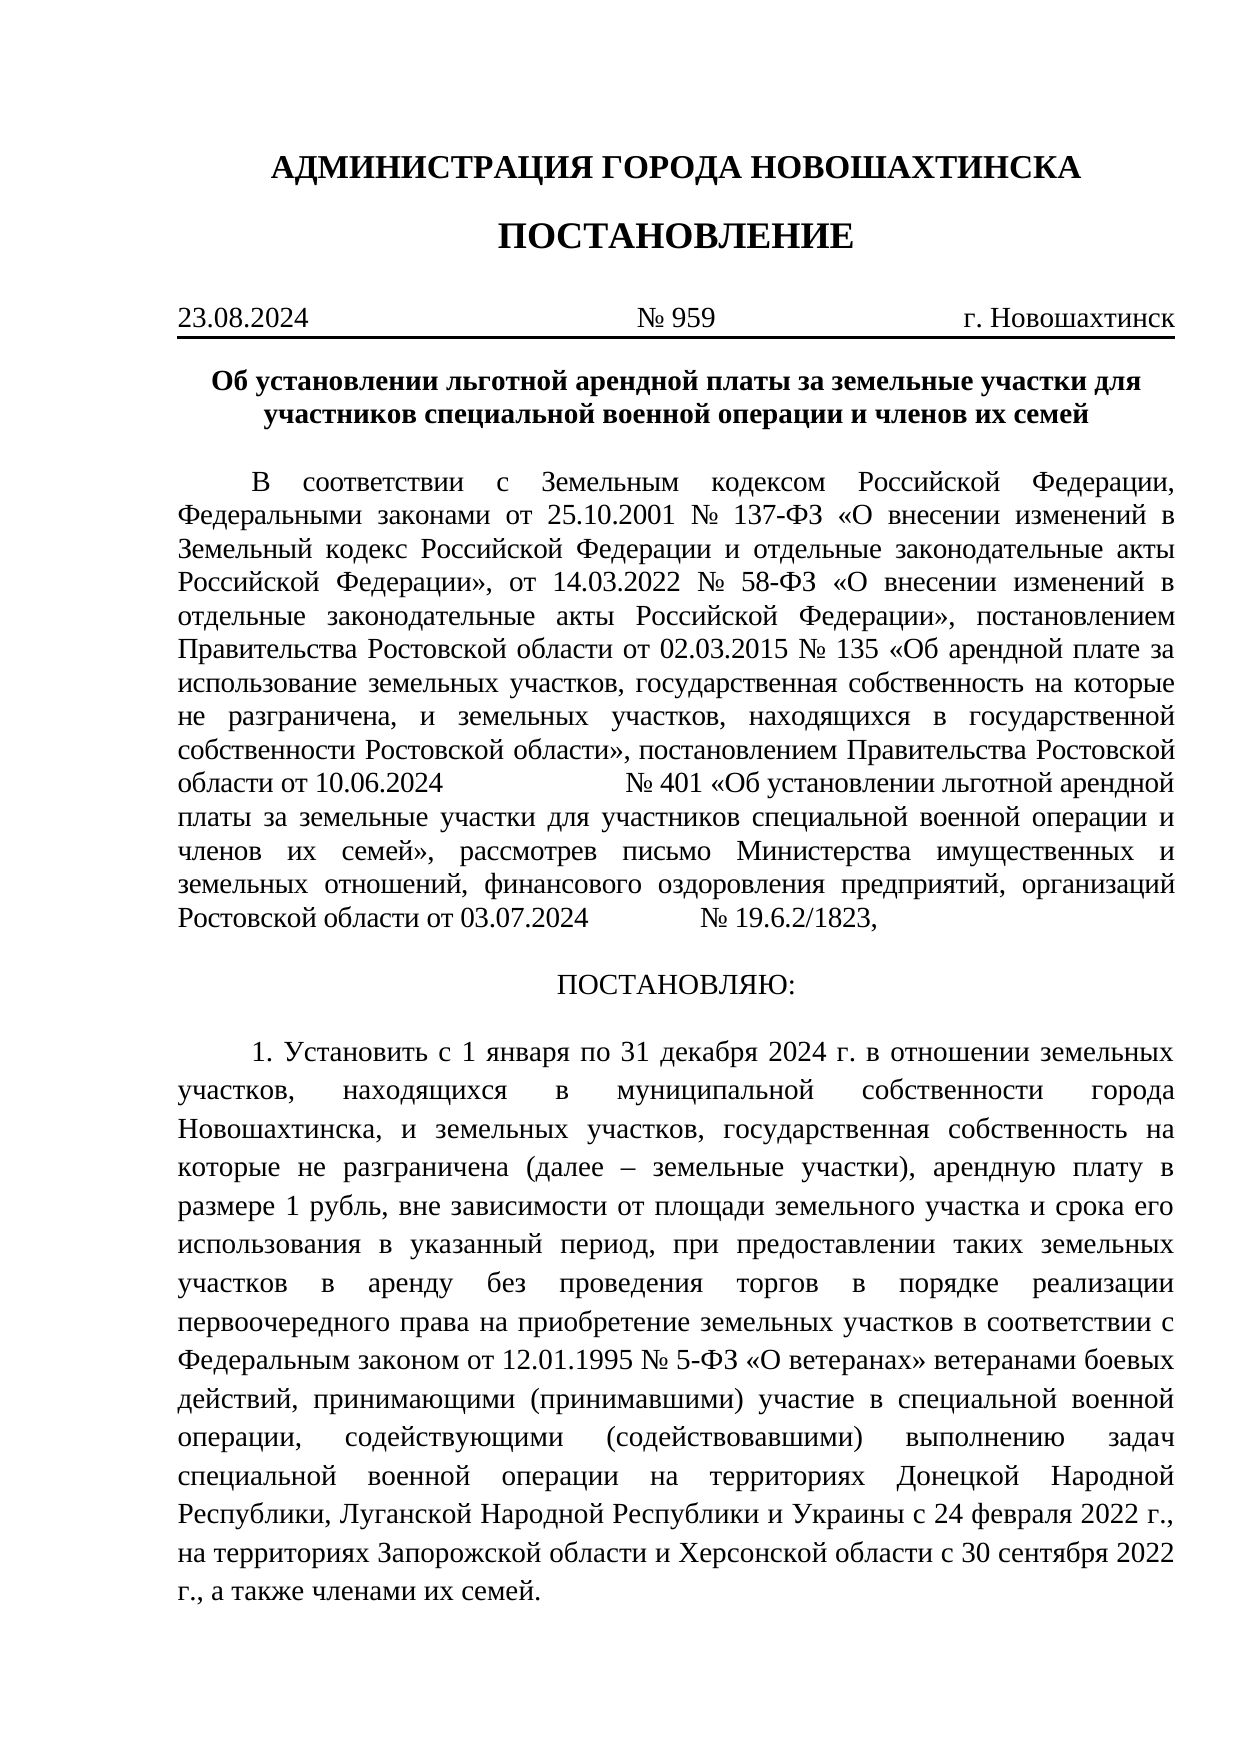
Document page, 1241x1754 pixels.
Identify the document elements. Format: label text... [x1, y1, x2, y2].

text Об установлении льготной арендной платы за земельные участки для участников специальной военной операции и членов их семей [177, 363, 1175, 430]
text ПОСТАНОВЛЕНИЕ [177, 214, 1175, 257]
text АДМИНИСТРАЦИЯ ГОРОДА НОВОШАХТИНСКА [177, 147, 1175, 185]
text ПОСТАНОВЛЯЮ: [177, 967, 1175, 1000]
list 1. Установить с 1 января по 31 декабря 2024 г. в отношении земельных участков, находящихся в муниципальной собственности города Новошахтинска, и земельных участков, государственная собственность на которые не разграничена (далее – земельные участки), арендную плату в размере 1 рубль, вне зависимости от площади земельного участка и срока его использования в указанный период, при предоставлении таких земельных участков в аренду без проведения торгов в порядке реализации первоочередного права на приобретение земельных участков в соответствии с Федеральным законом от 12.01.1995 № 5-ФЗ «О ветеранах» ветеранами боевых действий, принимающими (принимавшими) участие в специальной военной операции, содействующими (содействовавшими) выполнению задач специальной военной операции на территориях Донецкой Народной Республики, Луганской Народной Республики и Украины с 24 февраля 2022 г., на территориях Запорожской области и Херсонской области с 30 сентября 2022 г., а также членами их семей. [177, 1034, 1175, 1607]
text В соответствии с Земельным кодексом Российской Федерации, Федеральными законами от 25.10.2001 № 137-ФЗ «О внесении изменений в Земельный кодекс Российской Федерации и отдельные законодательные акты Российской Федерации», от 14.03.2022 № 58-ФЗ «О внесении изменений в отдельные законодательные акты Российской Федерации», постановлением Правительства Ростовской области от 02.03.2015 № 135 «Об арендной плате за использование земельных участков, государственная собственность на которые не разграничена, и земельных участков, находящихся в государственной собственности Ростовской области», постановлением Правительства Ростовской области от 10.06.2024 № 401 «Об установлении льготной арендной платы за земельные участки для участников специальной военной операции и членов их семей», рассмотрев письмо Министерства имущественных и земельных отношений, финансового оздоровления предприятий, организаций Ростовской области от 03.07.2024 № 19.6.2/1823, [177, 464, 1175, 933]
text 23.08.2024 № 959 г. Новошахтинск [177, 300, 1175, 336]
